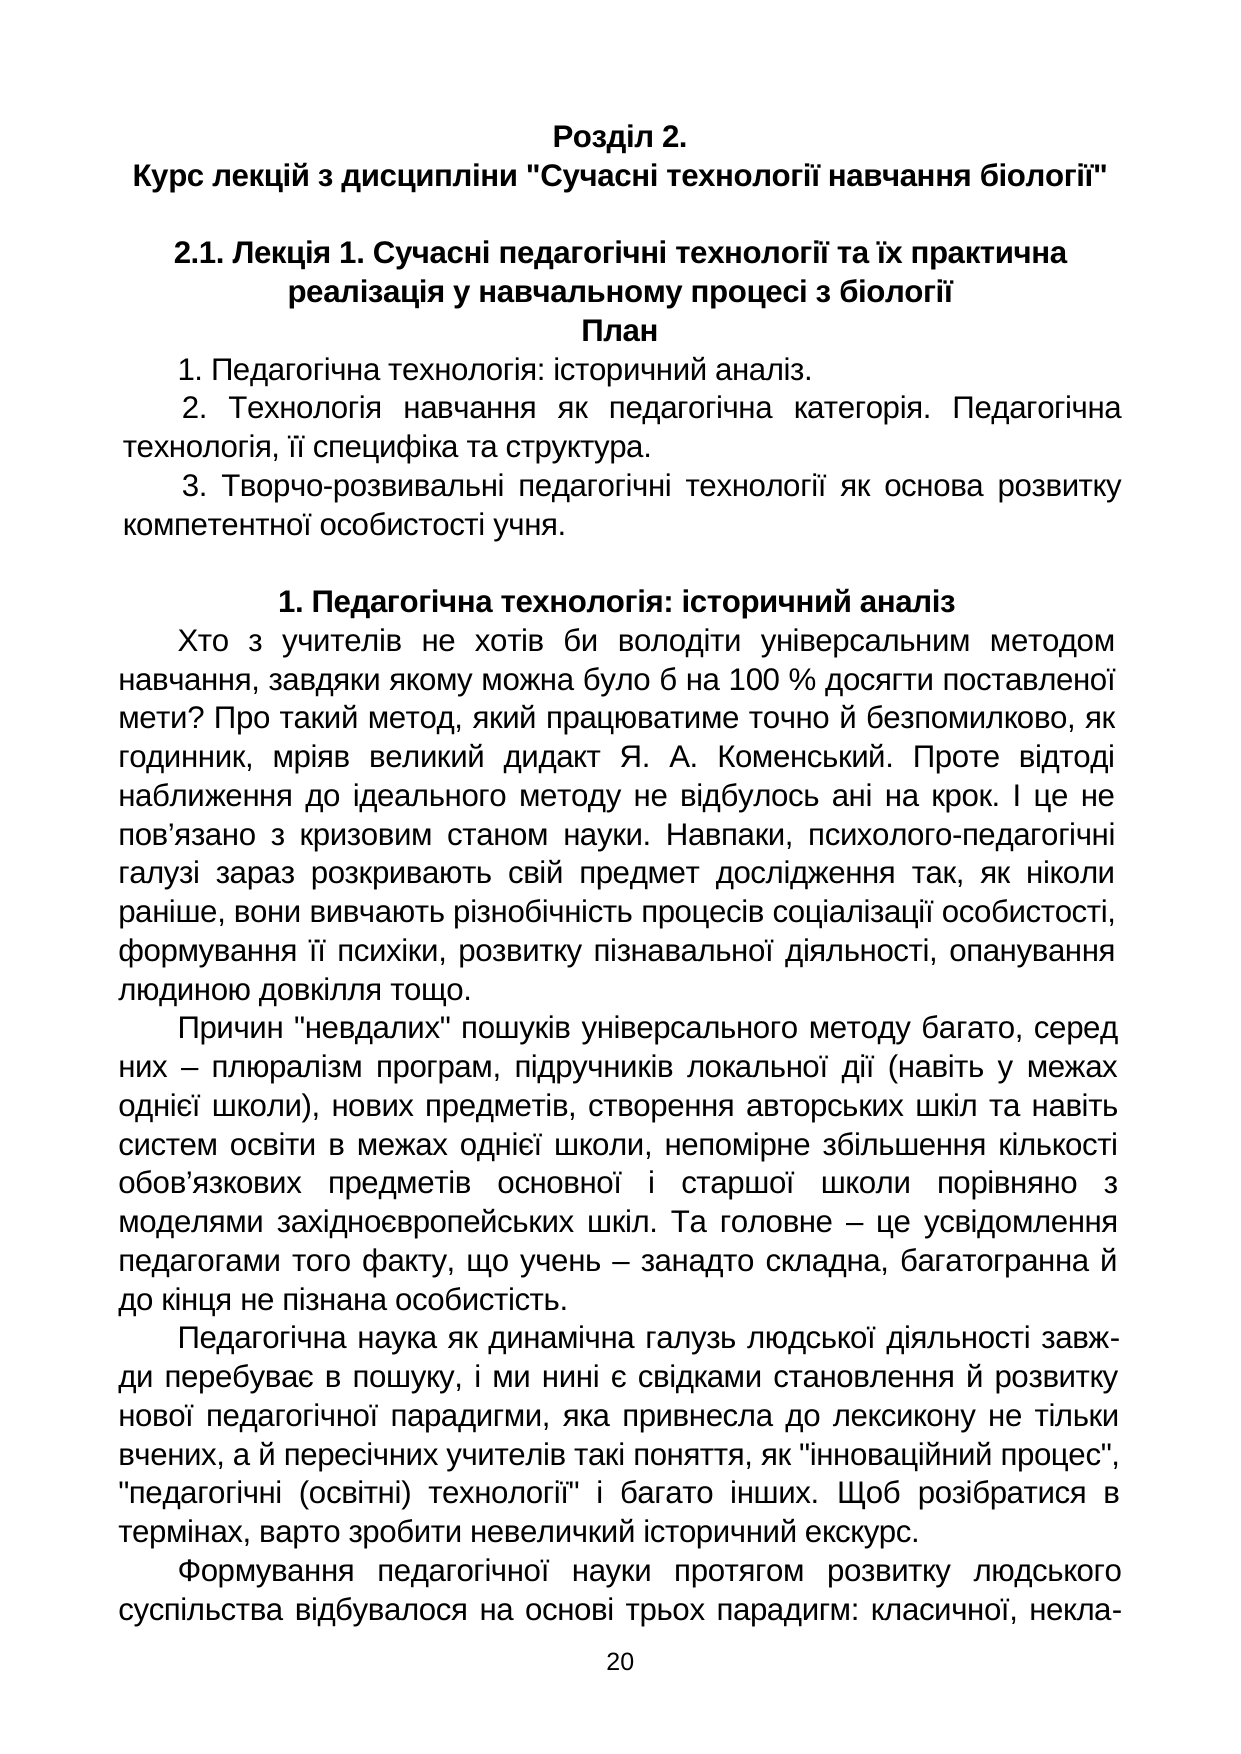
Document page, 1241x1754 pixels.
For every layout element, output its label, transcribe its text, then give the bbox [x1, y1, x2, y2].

text 3. Творчо-розвивальні педагогічні технології як основа розвитку компетентної особистості учня. [123, 467, 1122, 542]
text 1. Педагогічна технологія: історичний аналіз [118, 583, 1115, 619]
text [118, 1552, 1122, 1627]
text Розділ 2. [118, 118, 1122, 154]
text 2. Технологія навчання як педагогічна категорія. Педагогічна технологія, її специфіка та структура. [123, 389, 1122, 464]
text План [118, 312, 1122, 348]
text 1. Педагогічна технологія: історичний аналіз. [118, 351, 1122, 387]
text Хто з учителів не хотів би володіти універсальним методом навчання, завдяки якому можна було б на 100 % досягти поставленої мети? Про такий метод, який працюватиме точно й безпомилково, як годинник, мріяв великий дидакт Я. А. Коменський. Проте відтоді наближення до ідеального методу не відбулось ані на крок. І це не пов’язано з кризовим станом науки. Навпаки, психолого-педагогічні галузі зараз розкривають свій предмет дослідження так, як ніколи раніше, вони вивчають різнобічність процесів соціалізації особистості, формування її психіки, розвитку пізнавальної діяльності, опанування людиною довкілля тощо. [118, 622, 1116, 1007]
text Курс лекцій з дисципліни "Сучасні технології навчання біології" [118, 157, 1122, 193]
text Педагогічна наука як динамічна галузь людської діяльності завжди перебуває в пошуку, і ми нині є свідками становлення й розвитку нової педагогічної парадигми, яка привнесла до лексикону не тільки вчених, а й пересічних учителів такі поняття, як "інноваційний процес", "педагогічні (освітні) технології" і багато інших. Щоб розібратися в термінах, варто зробити невеличкий історичний екскурс. [118, 1319, 1120, 1549]
text Причин "невдалих" пошуків універсального методу багато, серед них – плюралізм програм, підручників локальної дії (навіть у межах однієї школи), нових предметів, створення авторських шкіл та навіть систем освіти в межах однієї школи, непомірне збільшення кількості обов’язкових предметів основної і старшої школи порівняно з моделями західноєвропейських шкіл. Та головне – це усвідомлення педагогами того факту, що учень – занадто складна, багатогранна й до кінця не пізнана особистість. [118, 1009, 1118, 1317]
text 2.1. Лекція 1. Сучасні педагогічні технології та їх практична реалізація у навчальному процесі з біології [118, 234, 1122, 309]
